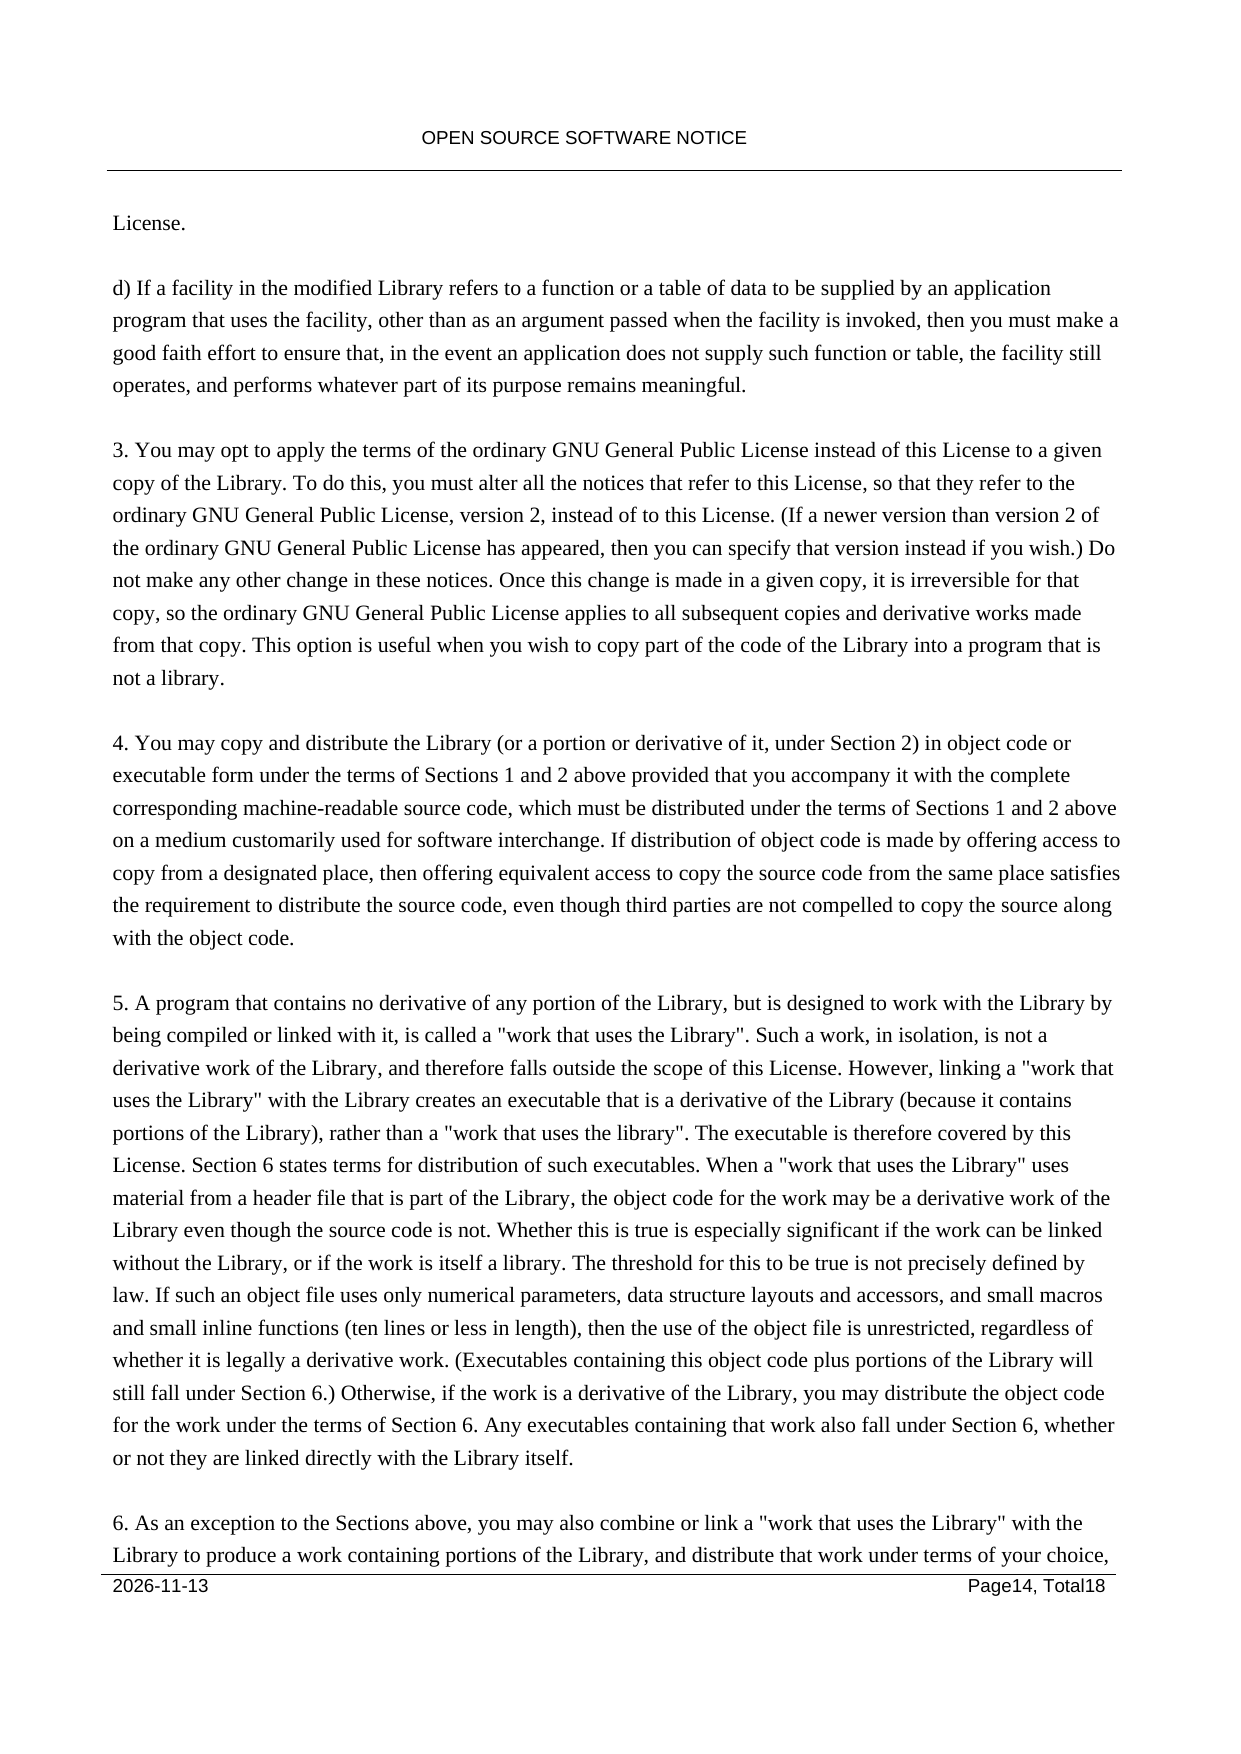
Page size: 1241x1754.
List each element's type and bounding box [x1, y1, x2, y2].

text [112, 206, 1128, 1571]
